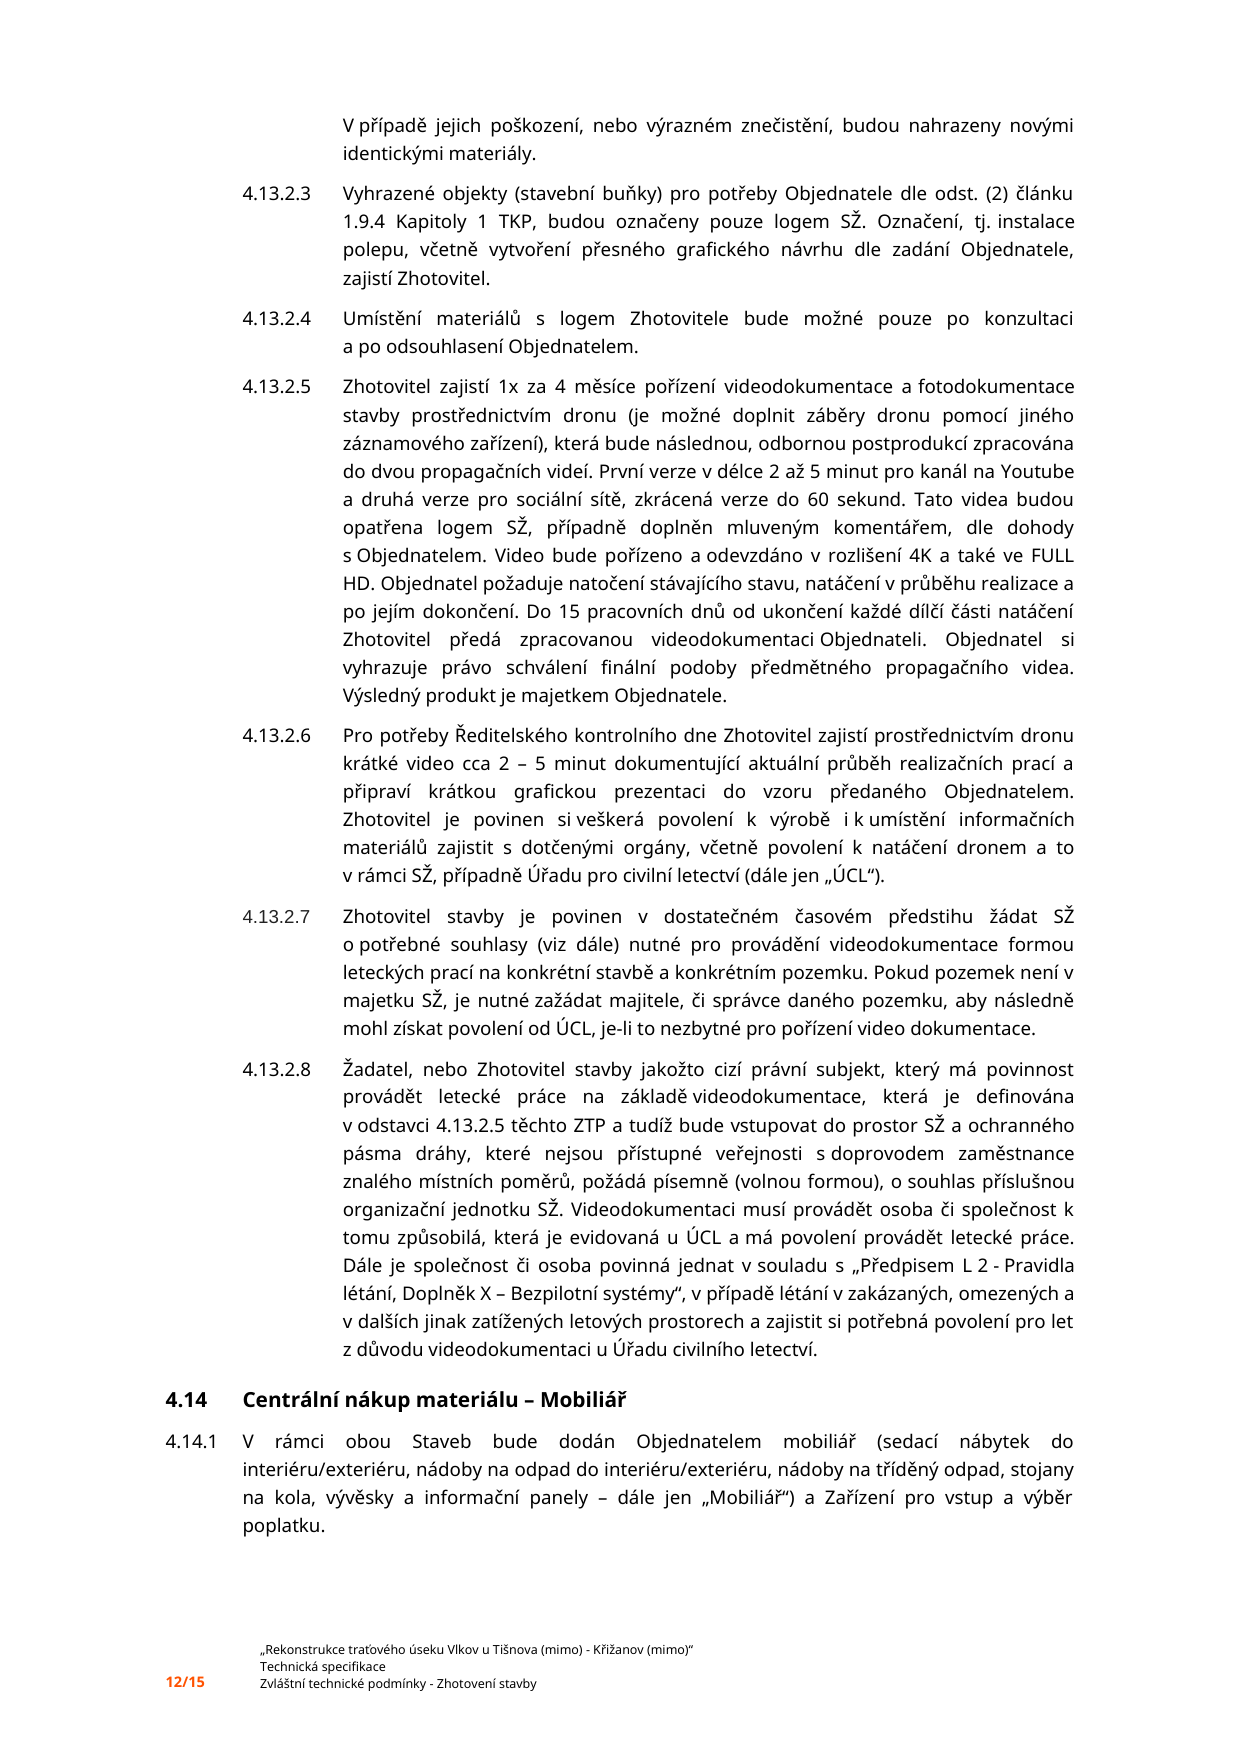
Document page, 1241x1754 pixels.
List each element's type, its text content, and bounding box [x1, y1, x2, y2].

text Zhotovitel stavby je povinen v dostatečném časovém předstihu žádat SŽ o potřebné souhlasy (viz dále) nutné pro provádění videodokumentace formou leteckých prací na konkrétní stavbě a konkrétním pozemku. Pokud pozemek není v majetku SŽ, je nutné zažádat majitele, či správce daného pozemku, aby následně mohl získat povolení od ÚCL, je-li to nezbytné pro pořízení video dokumentace. [242, 903, 1075, 1041]
text Zhotovitel zajistí 1x za 4 měsíce pořízení videodokumentace a fotodokumentace stavby prostřednictvím dronu (je možné doplnit záběry dronu pomocí jiného záznamového zařízení), která bude následnou, odbornou postprodukcí zpracována do dvou propagačních videí. První verze v délce 2 až 5 minut pro kanál na Youtube a druhá verze pro sociální sítě, zkrácená verze do 60 sekund. Tato videa budou opatřena logem SŽ, případně doplněn mluveným komentářem, dle dohody s Objednatelem. Video bude pořízeno a odevzdáno v rozlišení 4K a také ve FULL HD. Objednatel požaduje natočení stávajícího stavu, natáčení v průběhu realizace a po jejím dokončení. Do 15 pracovních dnů od ukončení každé dílčí části natáčení Zhotovitel předá zpracovanou videodokumentaci Objednateli. Objednatel si vyhrazuje právo schválení finální podoby předmětného propagačního videa. Výsledný produkt je majetkem Objednatele. [242, 374, 1075, 708]
text Umístění materiálů s logem Zhotovitele bude možné pouze po konzultaci a po odsouhlasení Objednatelem. [242, 305, 1075, 359]
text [242, 112, 1075, 166]
text V rámci obou Staveb bude dodán Objednatelem mobiliář (sedací nábytek do interiéru/exteriéru, nádoby na odpad do interiéru/exteriéru, nádoby na tříděný odpad, stojany na kola, vývěsky a informační panely – dále jen „Mobiliář“) a Zařízení pro vstup a výběr poplatku. [165, 1429, 1075, 1538]
text Centrální nákup materiálu – Mobiliář [165, 1385, 1075, 1413]
text Vyhrazené objekty (stavební buňky) pro potřeby Objednatele dle odst. (2) článku 1.9.4 Kapitoly 1 TKP, budou označeny pouze logem SŽ. Označení, tj. instalace polepu, včetně vytvoření přesného grafického návrhu dle zadání Objednatele, zajistí Zhotovitel. [242, 181, 1075, 290]
text Pro potřeby Ředitelského kontrolního dne Zhotovitel zajistí prostřednictvím dronu krátké video cca 2 – 5 minut dokumentující aktuální průběh realizačních prací a připraví krátkou grafickou prezentaci do vzoru předaného Objednatelem. Zhotovitel je povinen si veškerá povolení k výrobě i k umístění informačních materiálů zajistit s dotčenými orgány, včetně povolení k natáčení dronem a to v rámci SŽ, případně Úřadu pro civilní letectví (dále jen „ÚCL“). [242, 723, 1075, 888]
text Žadatel, nebo Zhotovitel stavby jakožto cizí právní subjekt, který má povinnost provádět letecké práce na základě videodokumentace, která je definována v odstavci 4.13.2.5 těchto ZTP a tudíž bude vstupovat do prostor SŽ a ochranného pásma dráhy, které nejsou přístupné veřejnosti s doprovodem zaměstnance znalého místních poměrů, požádá písemně (volnou formou), o souhlas příslušnou organizační jednotku SŽ. Videodokumentaci musí provádět osoba či společnost k tomu způsobilá, která je evidovaná u ÚCL a má povolení provádět letecké práce. Dále je společnost či osoba povinná jednat v souladu s „Předpisem L 2 - Pravidla létání, Doplněk X – Bezpilotní systémy“, v případě létání v zakázaných, omezených a v dalších jinak zatížených letových prostorech a zajistit si potřebná povolení pro let z důvodu videodokumentaci u Úřadu civilního letectví. [242, 1056, 1075, 1362]
